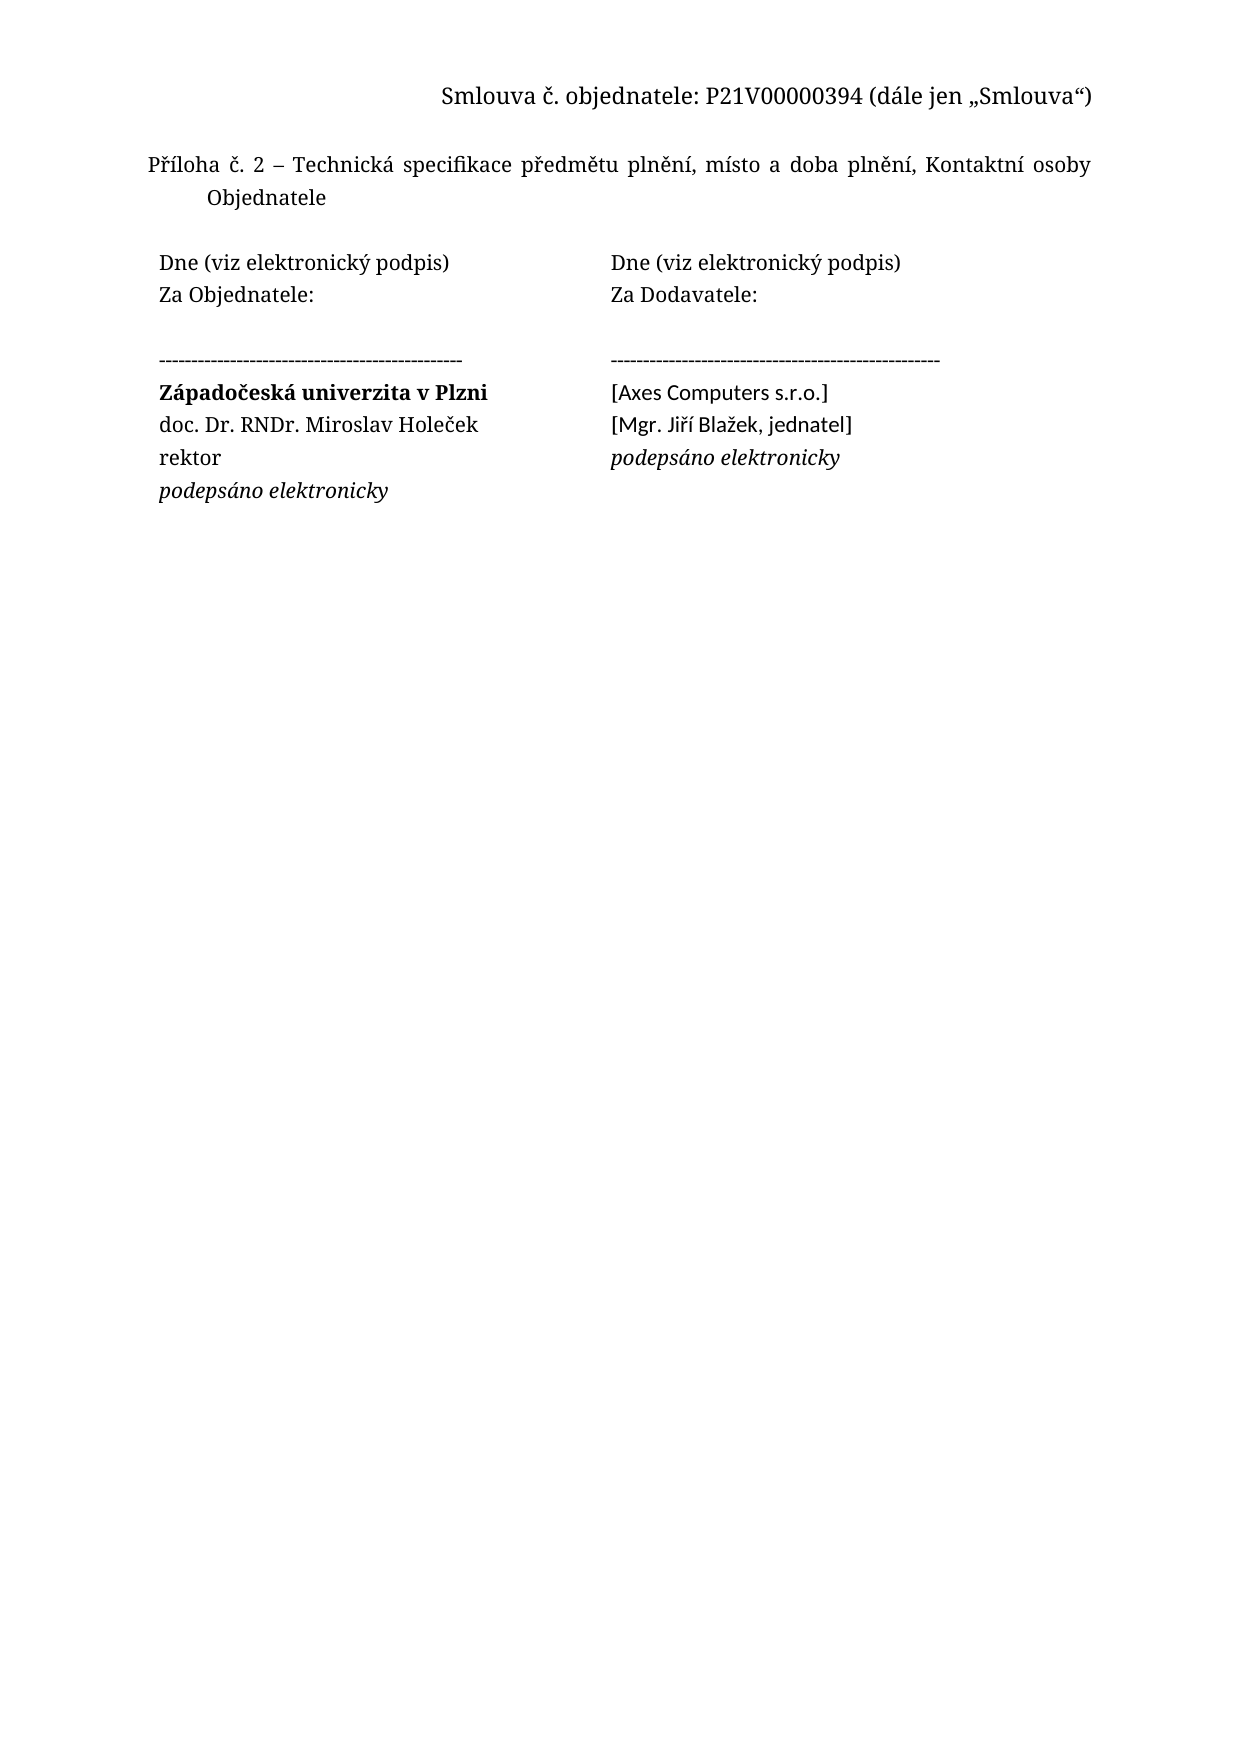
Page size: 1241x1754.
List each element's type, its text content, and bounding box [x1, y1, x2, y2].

table_header Dne (viz elektronický podpis) Za Dodavatele: --------------------------------------------------- [Axes Computers s.r.o.] [Mgr. Jiří Blažek, jednatel] podepsáno elektronicky [599, 248, 1051, 508]
table_header Dne (viz elektronický podpis) Za Objednatele: ----------------------------------------------- Západočeská univerzita v Plzni doc. Dr. RNDr. Miroslav Holeček rektor podepsáno elektronicky [148, 248, 599, 508]
text Příloha č. 2 – Technická specifikace předmětu plnění, místo a doba plnění, Kontaktní osoby Objednatele [148, 150, 1093, 211]
